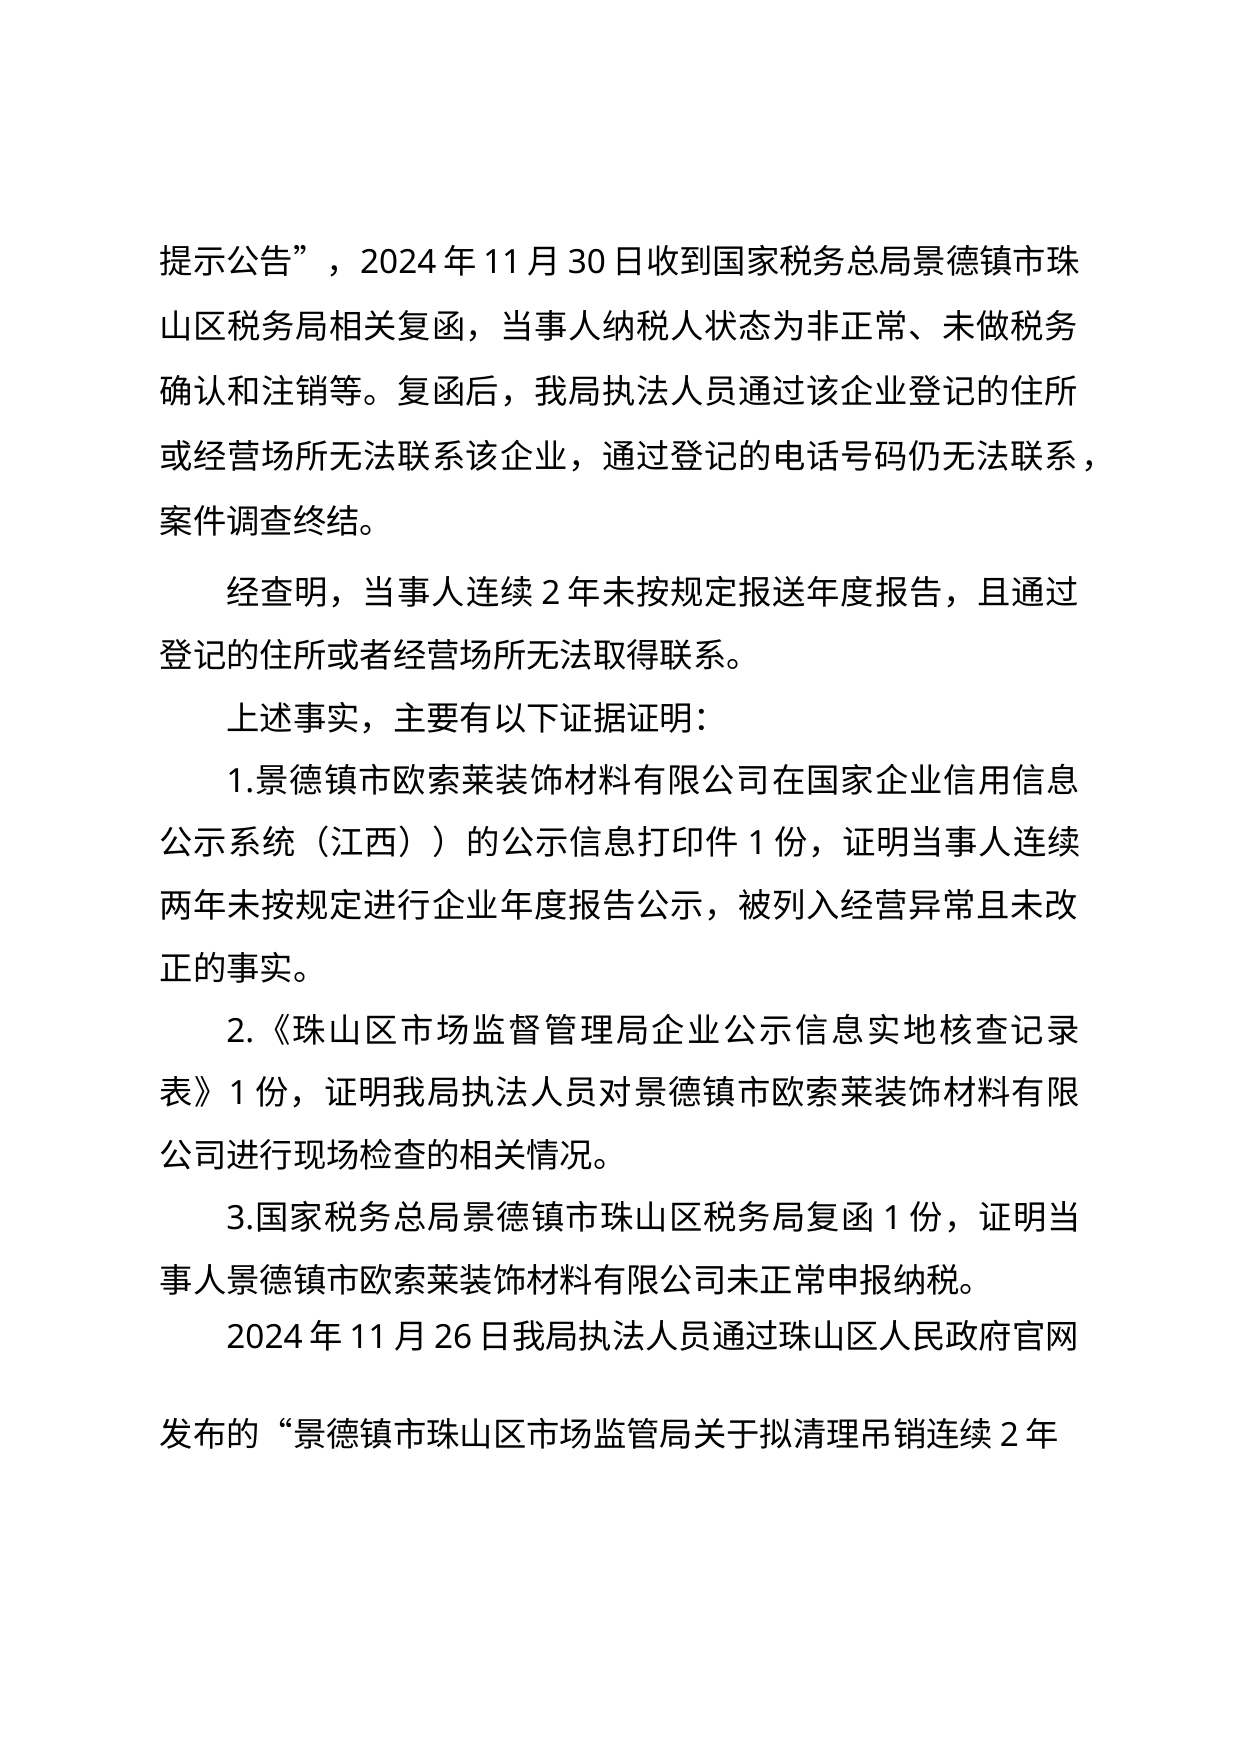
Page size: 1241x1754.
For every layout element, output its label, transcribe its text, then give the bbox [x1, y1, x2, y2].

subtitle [159, 227, 1081, 552]
text 3.国家税务总局景德镇市珠山区税务局复函1份，证明当事人景德镇市欧索莱装饰材料有限公司未正常申报纳税。 [159, 1177, 1081, 1302]
text 经查明，当事人连续2年未按规定报送年度报告，且通过登记的住所或者经营场所无法取得联系。 [159, 552, 1081, 677]
text 2.《珠山区市场监督管理局企业公示信息实地核查记录表》1份，证明我局执法人员对景德镇市欧索莱装饰材料有限公司进行现场检查的相关情况。 [159, 989, 1081, 1177]
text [159, 1302, 1081, 1464]
text 1.景德镇市欧索莱装饰材料有限公司在国家企业信用信息公示系统（江西））的公示信息打印件1份，证明当事人连续两年未按规定进行企业年度报告公示，被列入经营异常且未改正的事实。 [159, 739, 1081, 989]
text 上述事实，主要有以下证据证明： [159, 677, 1081, 739]
